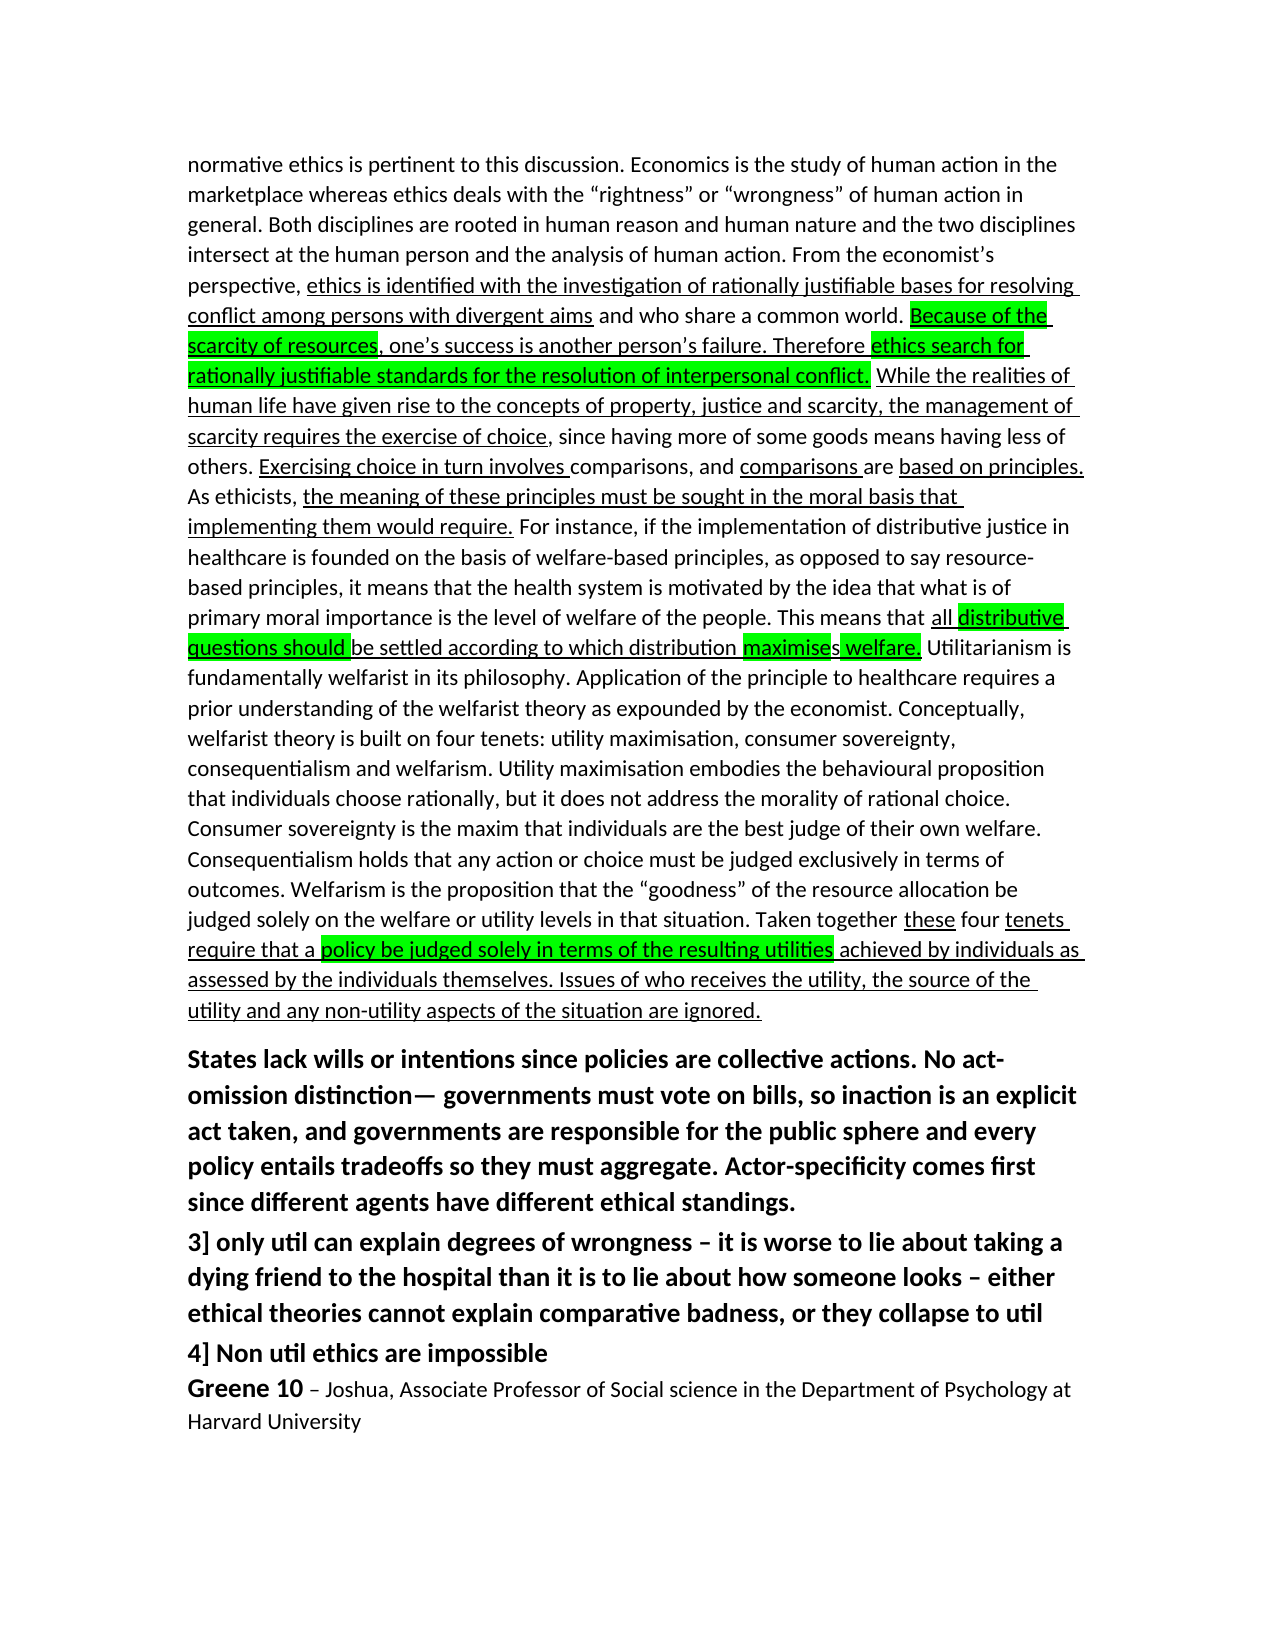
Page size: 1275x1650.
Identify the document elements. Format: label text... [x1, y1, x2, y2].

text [187, 150, 1087, 1024]
subtitle 4] Non util ethics are impossible [187, 1336, 1087, 1369]
subtitle States lack wills or intentions since policies are collective actions. No act- omission distinction— governments must vote on bills, so inaction is an explicit act taken, and governments are responsible for the public sphere and every policy entails tradeoffs so they must aggregate. Actor-specificity comes first since different agents have different ethical standings. [187, 1043, 1087, 1218]
subtitle 3] only util can explain degrees of wrongness – it is worse to lie about taking a dying friend to the hospital than it is to lie about how someone looks – either ethical theories cannot explain comparative badness, or they collapse to util [187, 1225, 1087, 1329]
text Greene 10 – Joshua, Associate Professor of Social science in the Department of Psychology at Harvard University [187, 1372, 1087, 1435]
